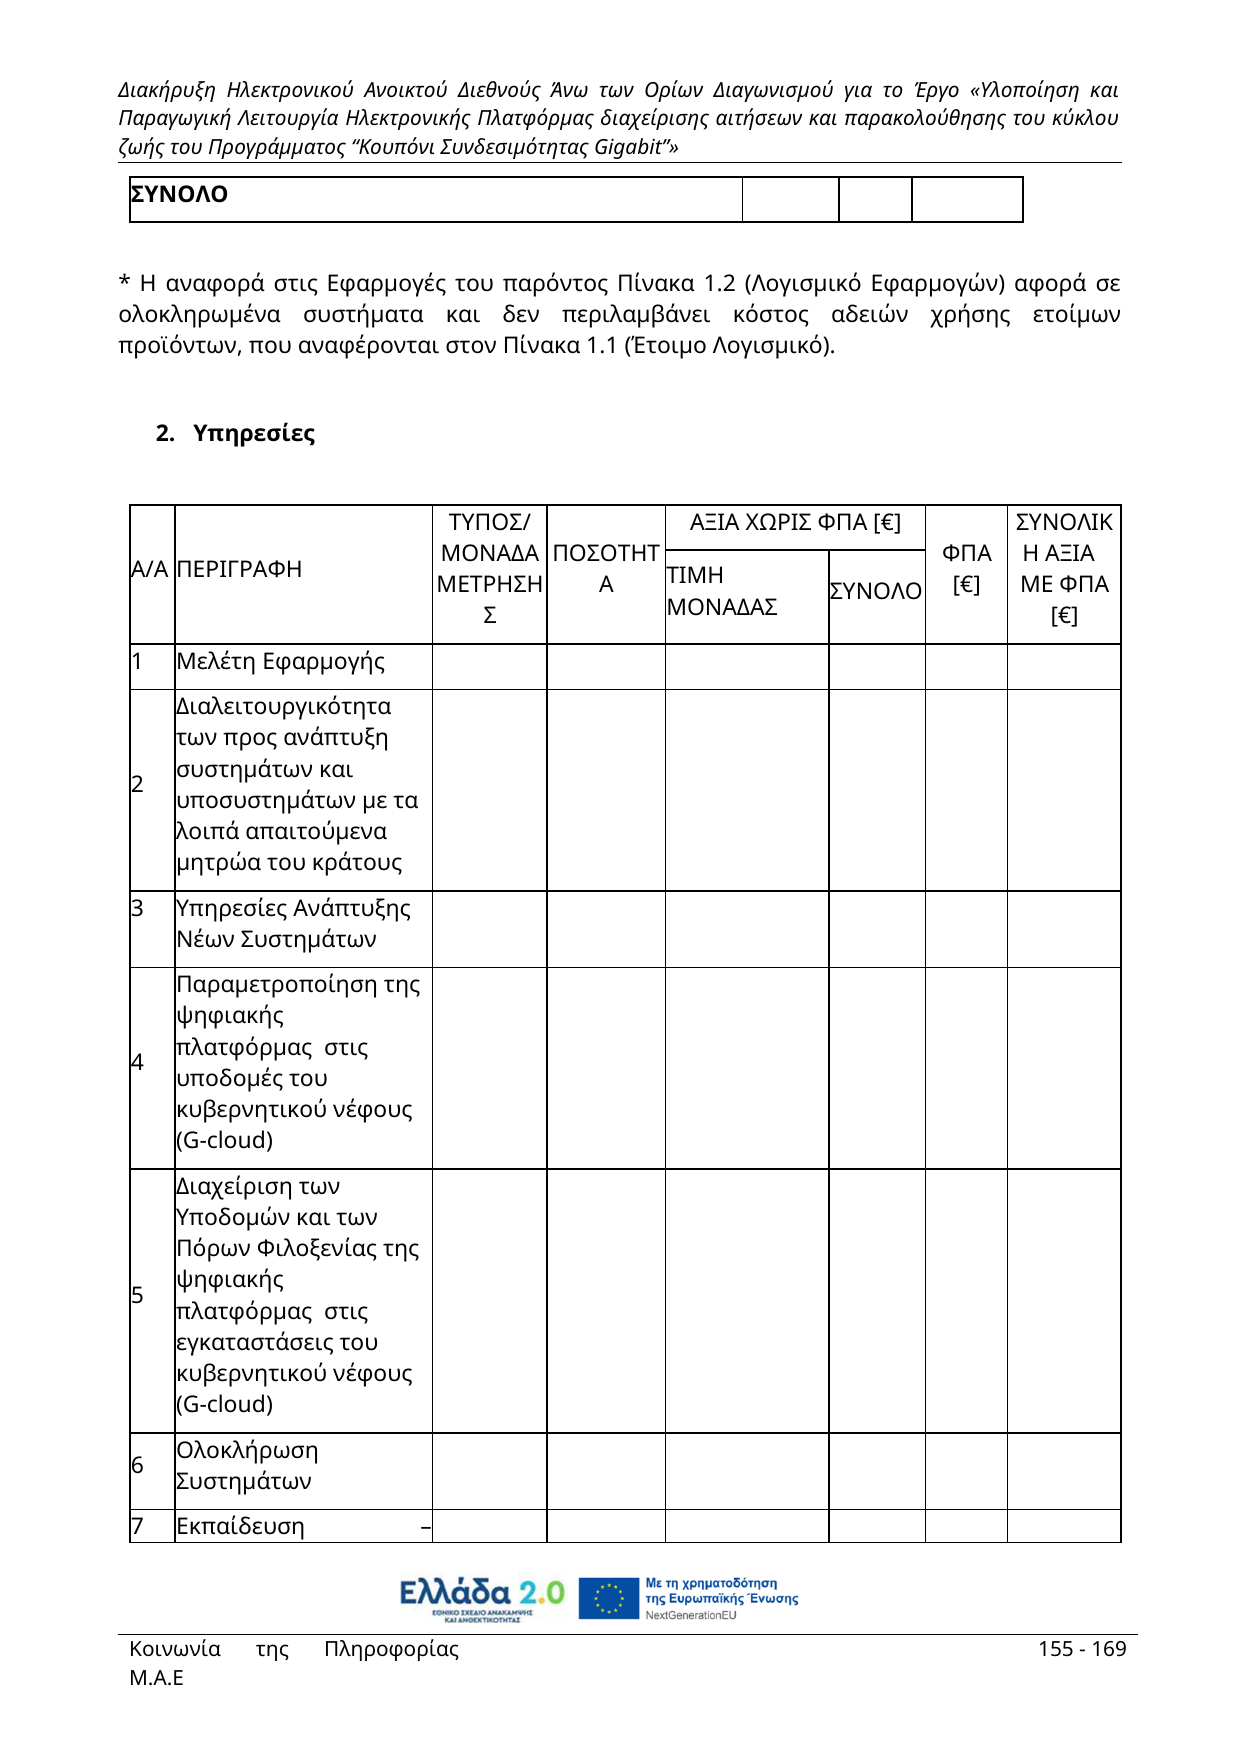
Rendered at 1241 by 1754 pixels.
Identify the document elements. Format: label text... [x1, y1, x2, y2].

table_cell ΣΥΝΟΛΟ [131, 178, 742, 221]
table_cell Υπηρεσίες Ανάπτυξης Νέων Συστημάτων [176, 892, 432, 967]
table_cell [548, 1434, 665, 1509]
table_cell [433, 645, 546, 688]
table_header Α/Α [131, 506, 174, 643]
table_cell [830, 690, 925, 890]
table_cell [666, 1170, 828, 1432]
table_cell [433, 1170, 546, 1432]
table_cell [433, 968, 546, 1168]
table_cell [926, 892, 1007, 967]
table_cell [1008, 1170, 1120, 1432]
table_cell [926, 1510, 1007, 1542]
table_header ΠΟΣΟΤΗΤΑ [548, 506, 665, 643]
table_cell [830, 1510, 925, 1542]
table_cell [926, 690, 1007, 890]
table_cell 1 [131, 645, 174, 688]
table_cell [548, 645, 665, 688]
table_cell Ολοκλήρωση Συστημάτων [176, 1434, 432, 1509]
table_cell 2 [131, 690, 174, 890]
table_header ΑΞΙΑ ΧΩΡΙΣ ΦΠΑ [€] [666, 506, 925, 549]
table_cell [548, 968, 665, 1168]
table_cell [666, 1434, 828, 1509]
table_cell [926, 1434, 1007, 1509]
table_cell [548, 892, 665, 967]
table_cell Διαχείριση των Υποδομών και των Πόρων Φιλοξενίας της ψηφιακής πλατφόρμας στις εγκαταστάσεις του κυβερνητικού νέφους (G-cloud) [176, 1170, 432, 1432]
table_header ΣΥΝΟΛΙΚΗ ΑΞΙΑ ΜΕ ΦΠΑ [€] [1008, 506, 1120, 643]
table_cell [926, 1170, 1007, 1432]
table_cell [830, 1170, 925, 1432]
table_header ΦΠΑ [€] [926, 506, 1007, 643]
table_cell Παραμετροποίηση της ψηφιακής πλατφόρμας στις υποδομές του κυβερνητικού νέφους (G-cloud) [176, 968, 432, 1168]
table_cell [830, 1434, 925, 1509]
table_cell [926, 645, 1007, 688]
table_cell 7 [131, 1510, 174, 1542]
table_cell [666, 645, 828, 688]
table_cell [743, 178, 838, 221]
table_cell [666, 892, 828, 967]
table_cell [840, 178, 911, 221]
table_cell 4 [131, 968, 174, 1168]
table_cell [548, 1170, 665, 1432]
table_header ΤΥΠΟΣ/ ΜΟΝΑΔΑ ΜΕΤΡΗΣΗΣ [433, 506, 546, 643]
table_header ΠΕΡΙΓΡΑΦΗ [176, 506, 432, 643]
table_cell ΤΙΜΗ ΜΟΝΑΔΑΣ [666, 551, 828, 643]
table_cell [433, 1510, 546, 1542]
table_cell [1008, 1510, 1120, 1542]
table_cell [1008, 1434, 1120, 1509]
table_cell [548, 690, 665, 890]
table_cell [1008, 690, 1120, 890]
table_cell [830, 892, 925, 967]
table_cell [548, 1510, 665, 1542]
table_cell [1008, 892, 1120, 967]
table_cell [666, 968, 828, 1168]
text * Η αναφορά στις Εφαρμογές του παρόντος Πίνακα 1.2 (Λογισμικό Εφαρμογών) αφορά σε ολοκληρωμένα συστήματα και δεν περιλαμβάνει κόστος αδειών χρήσης ετοίμων προϊόντων, που αναφέρονται στον Πίνακα 1.1 (Έτοιμο Λογισμικό). [118, 267, 1122, 360]
table_cell ΣΥΝΟΛΟ [830, 551, 925, 643]
table_cell [1008, 968, 1120, 1168]
picture [398, 1572, 802, 1622]
table_cell [926, 968, 1007, 1168]
list Υπηρεσίες [156, 417, 1122, 448]
table_cell [830, 968, 925, 1168]
table_cell Εκπαίδευση – Μεταφορά Τεχνογνωσίας [176, 1510, 432, 1542]
table_cell Διαλειτουργικότητα των προς ανάπτυξη συστημάτων και υποσυστημάτων με τα λοιπά απαιτούμενα μητρώα του κράτους [176, 690, 432, 890]
table_cell [433, 892, 546, 967]
table_cell [830, 645, 925, 688]
table_cell 5 [131, 1170, 174, 1432]
table_cell [1008, 645, 1120, 688]
table_cell 3 [131, 892, 174, 967]
table_cell [913, 178, 1022, 221]
table_cell [433, 690, 546, 890]
table_cell 6 [131, 1434, 174, 1509]
table_cell [433, 1434, 546, 1509]
table_cell [666, 1510, 828, 1542]
table_cell [666, 690, 828, 890]
table_cell Μελέτη Eφαρμογής [176, 645, 432, 688]
